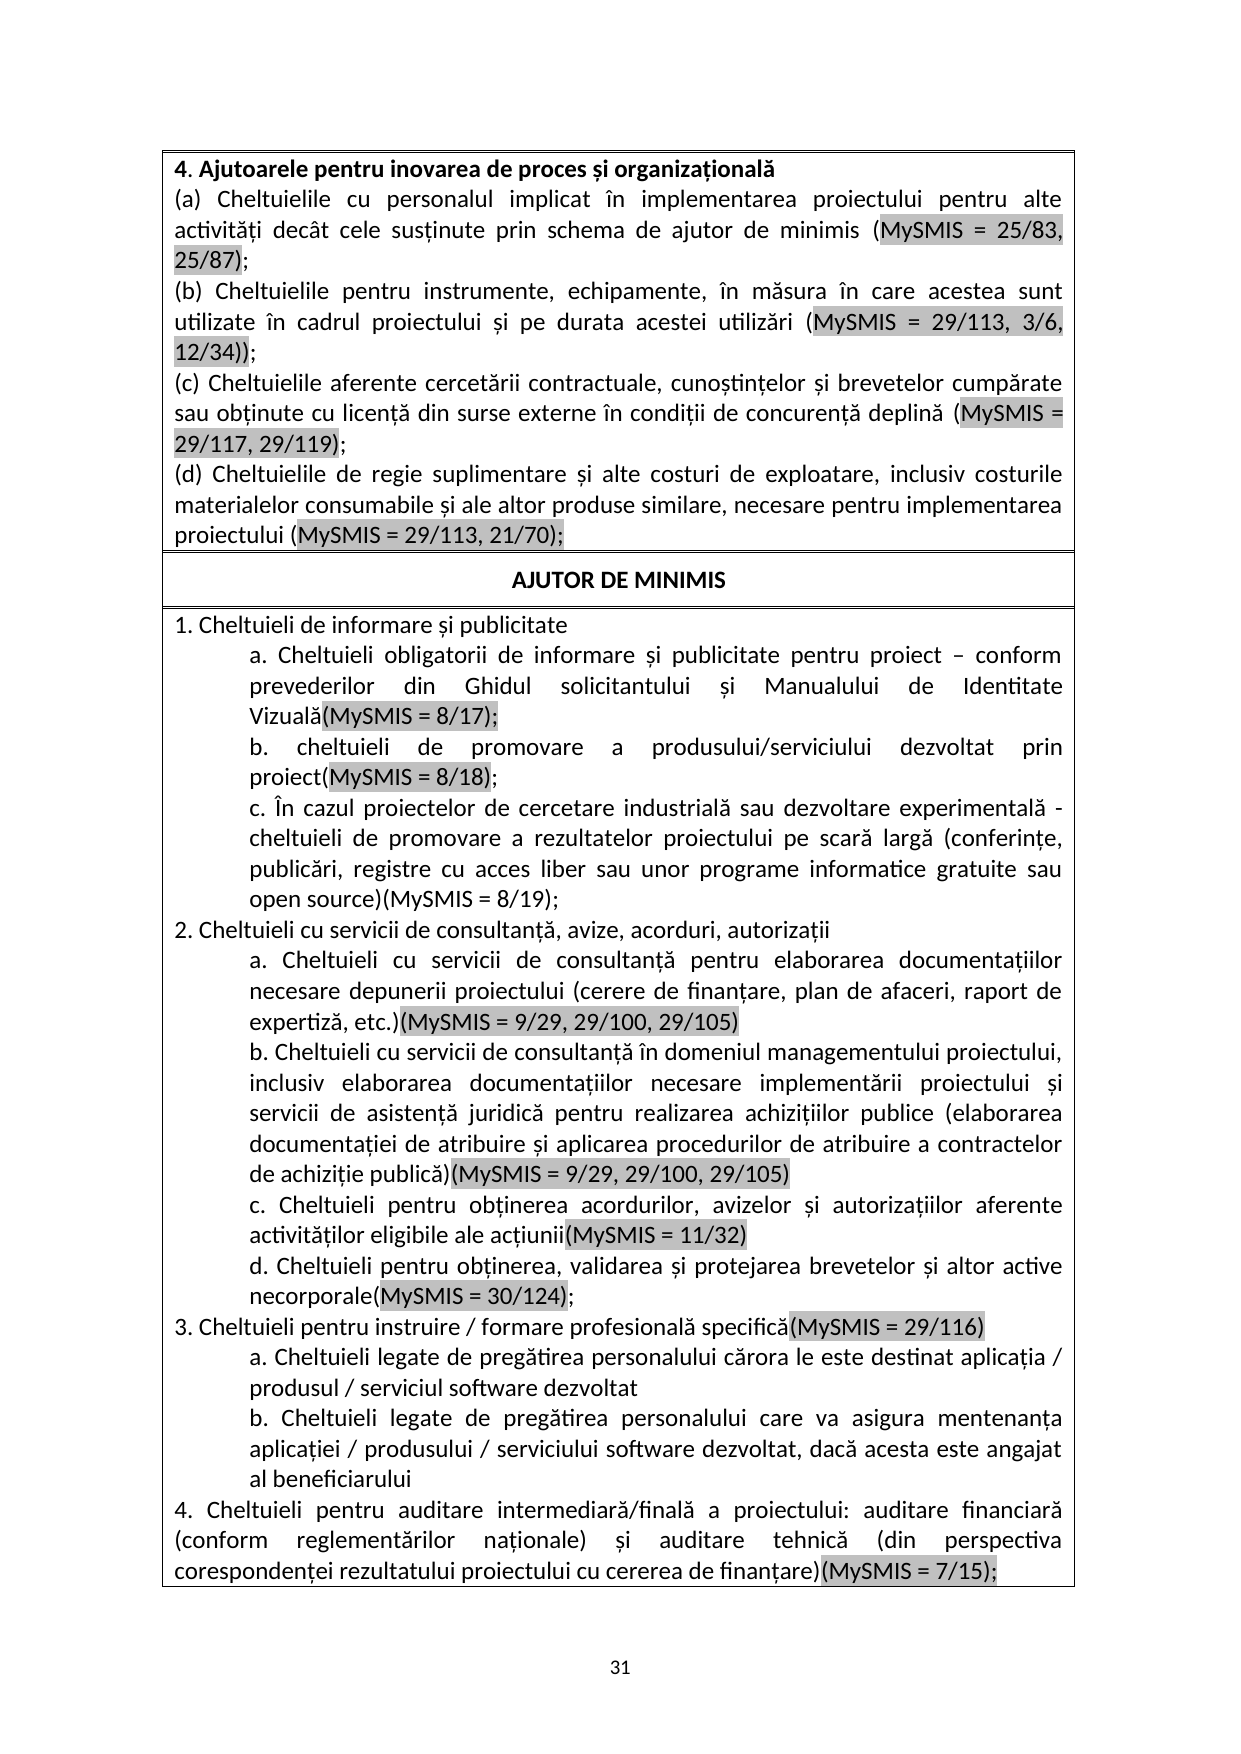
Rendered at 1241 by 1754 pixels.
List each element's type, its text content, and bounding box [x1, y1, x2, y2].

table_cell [163, 153, 1074, 550]
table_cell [163, 609, 1074, 1586]
table_cell AJUTOR DE MINIMIS [163, 553, 1074, 606]
